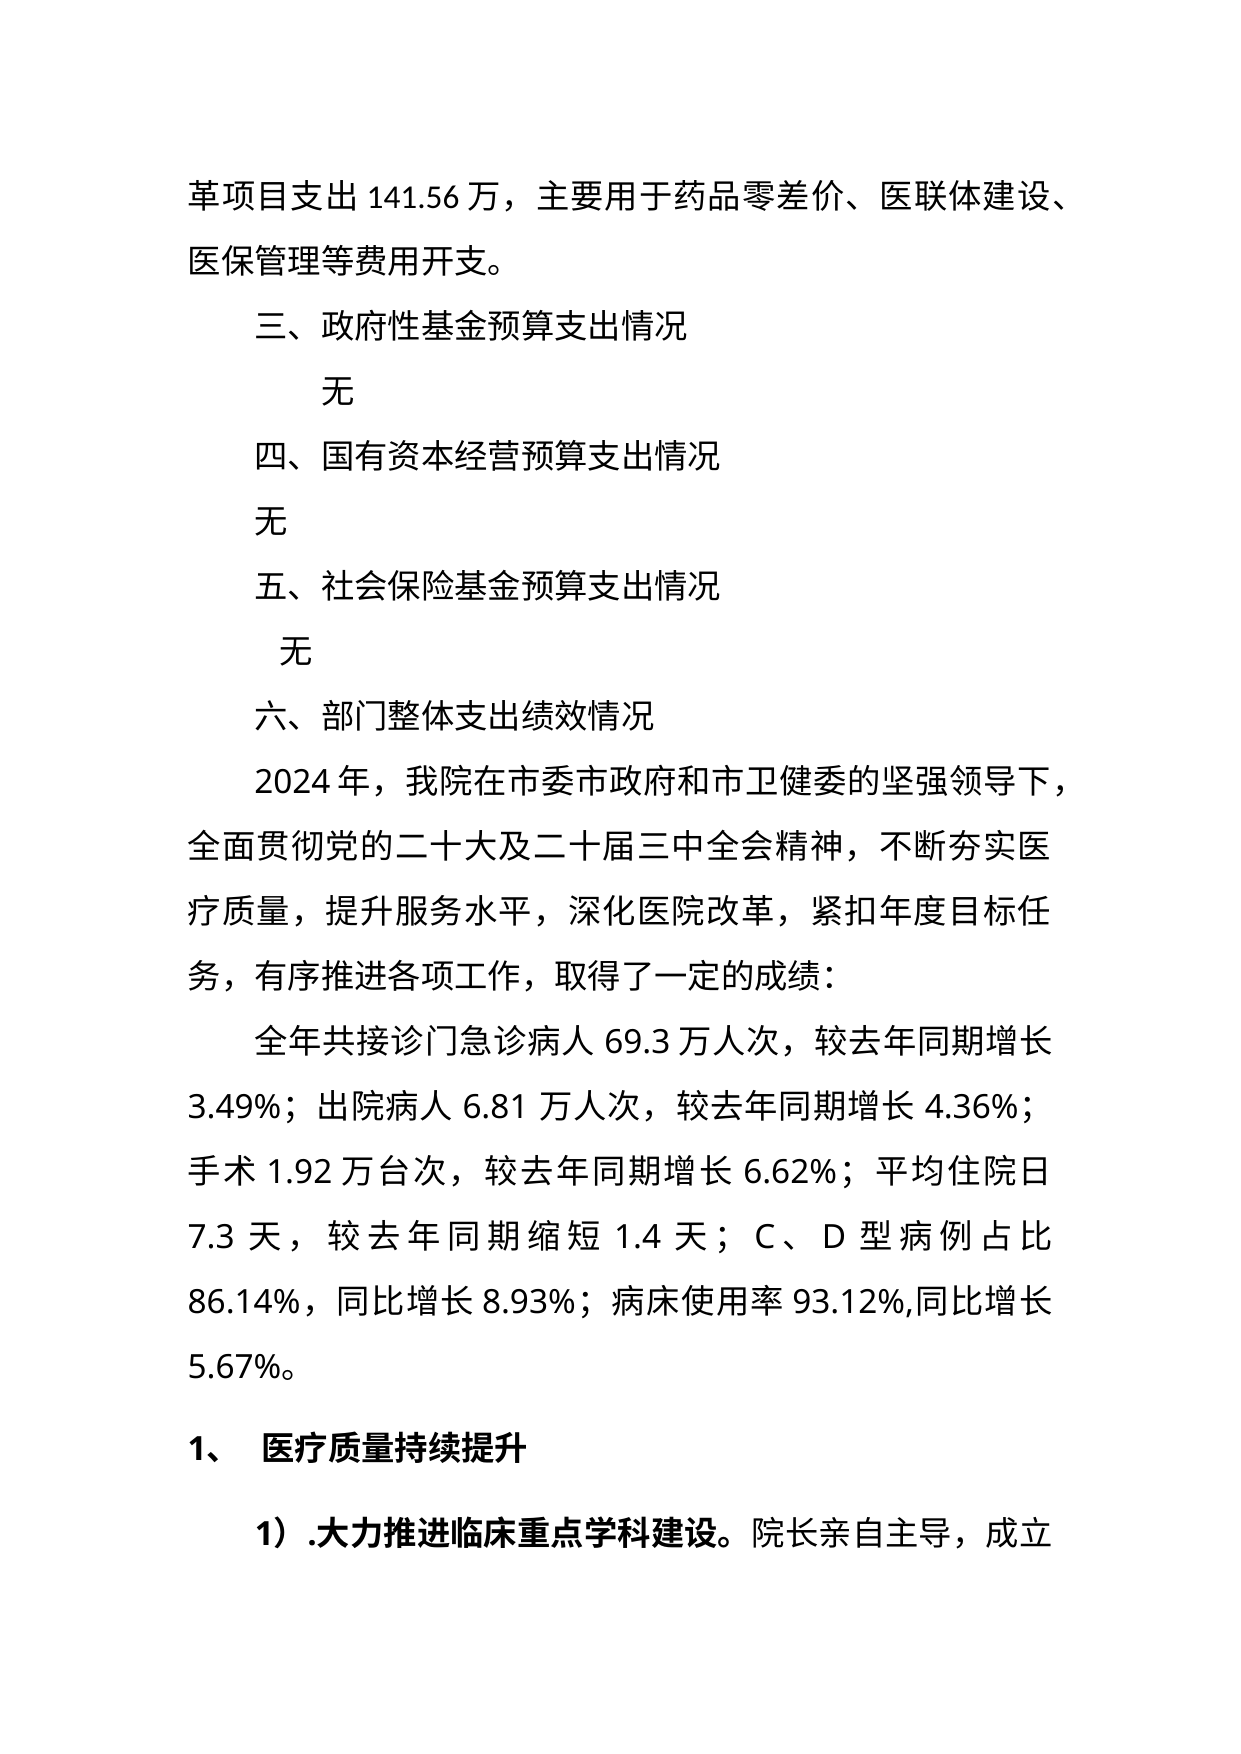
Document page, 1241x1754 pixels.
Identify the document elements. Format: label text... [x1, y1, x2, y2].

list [187, 162, 1053, 292]
list 四、国有资本经营预算支出情况 [254, 422, 1053, 487]
list 无 [187, 487, 1053, 552]
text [179, 1494, 1061, 1559]
list 无 [246, 617, 1053, 682]
text 六、部门整体支出绩效情况 [187, 682, 1053, 747]
list 无 [187, 357, 1053, 422]
list 五、社会保险基金预算支出情况 [254, 552, 1053, 617]
text 全年共接诊门急诊病人 69.3万人次，较去年同期增长 3.49%；出院病人 6.81 万人次，较去年同期增长 4.36%；手术1.92万台次，较去年同期增长6.62%；平均住院日7.3天，较去年同期缩短1.4天；C、D型病例占比86.14%，同比增长8.93%；病床使用率93.12%,同比增长5.67%。 [187, 1007, 1053, 1397]
list 医疗质量持续提升 [187, 1413, 1053, 1478]
list 三、政府性基金预算支出情况 [187, 292, 1053, 357]
text 2024年，我院在市委市政府和市卫健委的坚强领导下，全面贯彻党的二十大及二十届三中全会精神，不断夯实医疗质量，提升服务水平，深化医院改革，紧扣年度目标任务，有序推进各项工作，取得了一定的成绩： [187, 747, 1053, 1007]
